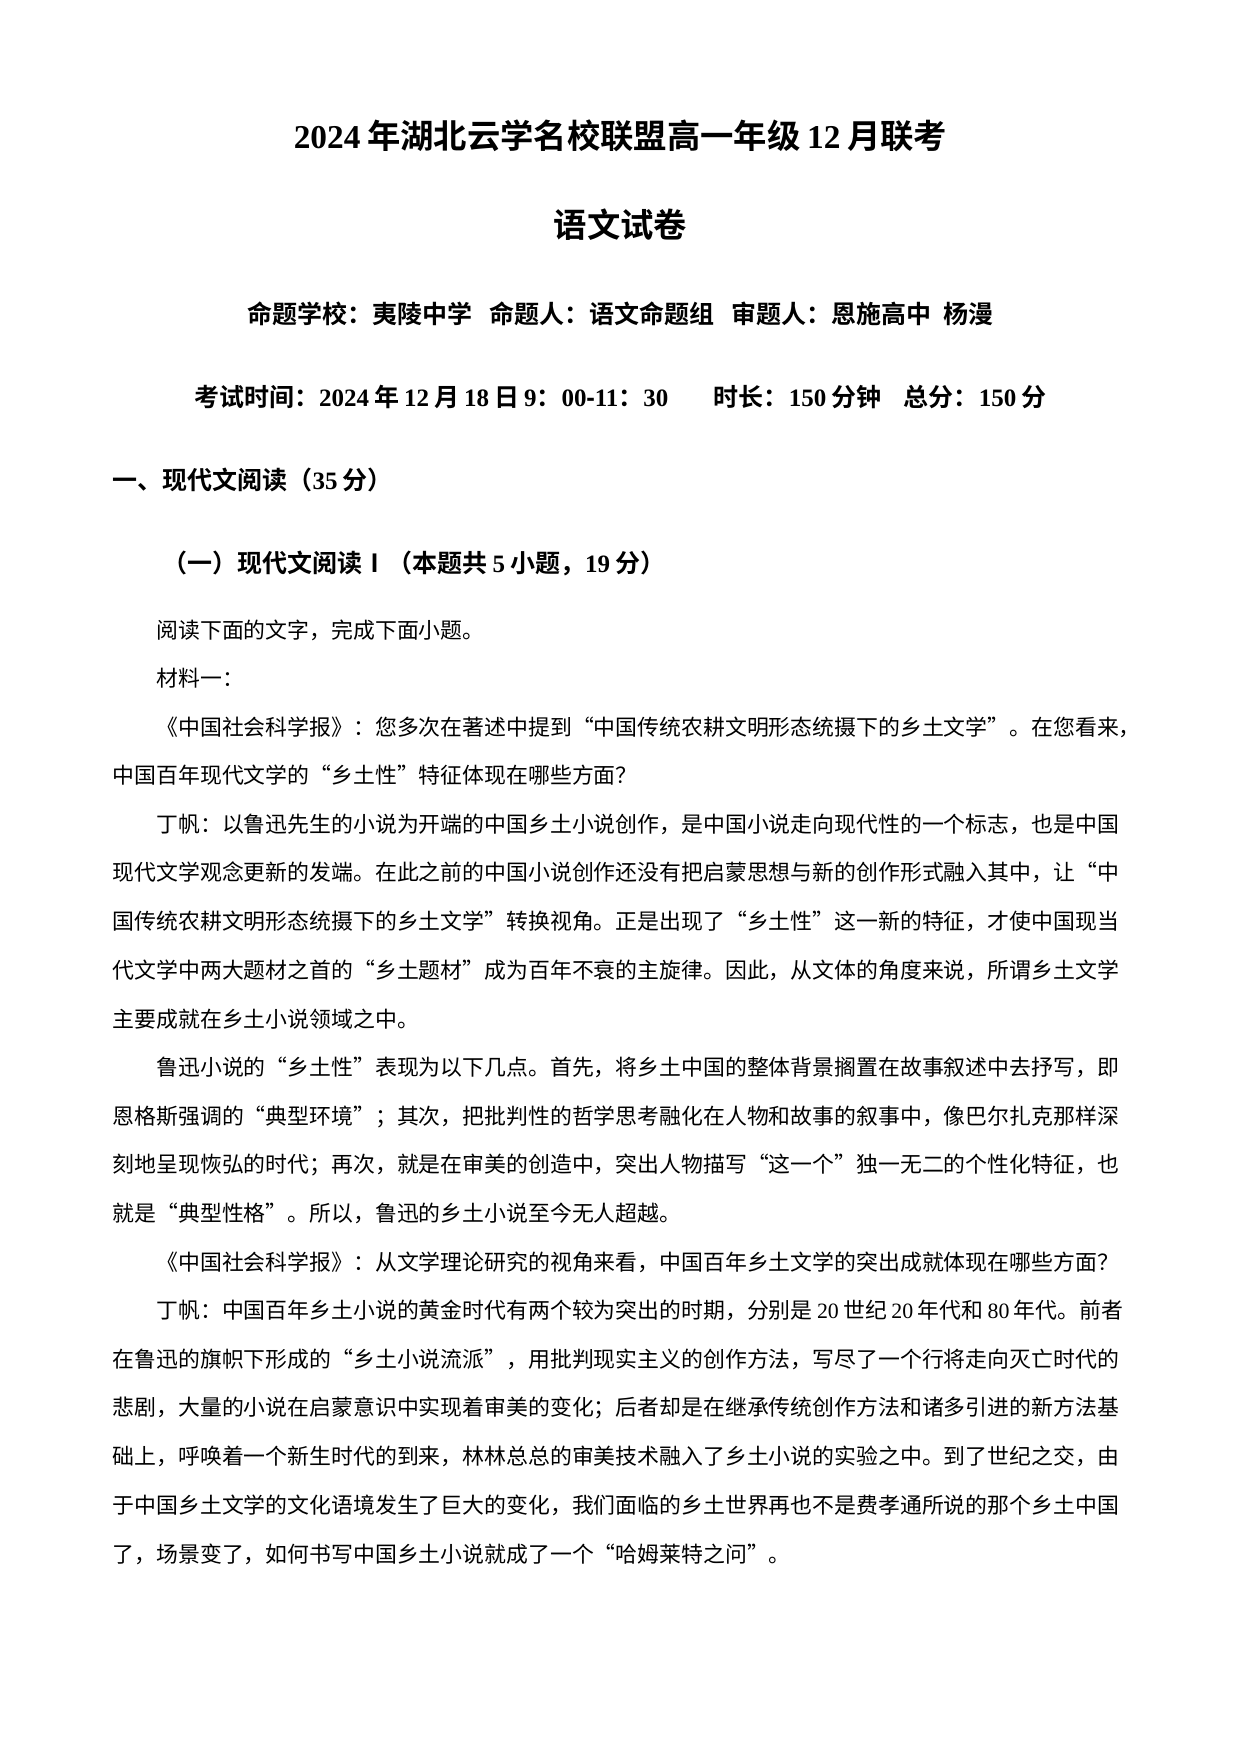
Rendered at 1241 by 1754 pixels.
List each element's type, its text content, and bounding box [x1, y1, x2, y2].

text 命题学校：夷陵中学 命题人：语文命题组 审题人：恩施高中 杨漫 [112, 280, 1128, 345]
text （一）现代文阅读Ⅰ（本题共5小题，19分） [112, 529, 1128, 594]
text 《中国社会科学报》：从文学理论研究的视角来看，中国百年乡土文学的突出成就体现在哪些方面？ [112, 1244, 1128, 1277]
text 2024年湖北云学名校联盟高一年级12月联考 [112, 102, 1128, 167]
text 材料一： [112, 661, 1128, 693]
text 丁帆：以鲁迅先生的小说为开端的中国乡土小说创作，是中国小说走向现代性的一个标志，也是中国现代文学观念更新的发端。在此之前的中国小说创作还没有把启蒙思想与新的创作形式融入其中，让“中国传统农耕文明形态统摄下的乡土文学”转换视角。正是出现了“乡土性”这一新的特征，才使中国现当代文学中两大题材之首的“乡土题材”成为百年不衰的主旋律。因此，从文体的角度来说，所谓乡土文学主要成就在乡土小说领域之中。 [112, 806, 1128, 1034]
text 语文试卷 [112, 191, 1128, 256]
text 一、现代文阅读（35分） [112, 446, 1128, 511]
text 《中国社会科学报》：您多次在著述中提到“中国传统农耕文明形态统摄下的乡土文学”。在您看来，中国百年现代文学的“乡土性”特征体现在哪些方面？ [112, 709, 1128, 790]
text 考试时间：2024年12月18日9：00-11：30 时长：150分钟 总分：150分 [112, 363, 1128, 428]
text 丁帆：中国百年乡土小说的黄金时代有两个较为突出的时期，分别是20世纪20年代和80年代。前者在鲁迅的旗帜下形成的“乡土小说流派”，用批判现实主义的创作方法，写尽了一个行将走向灭亡时代的悲剧，大量的小说在启蒙意识中实现着审美的变化；后者却是在继承传统创作方法和诸多引进的新方法基础上，呼唤着一个新生时代的到来，林林总总的审美技术融入了乡土小说的实验之中。到了世纪之交，由于中国乡土文学的文化语境发生了巨大的变化，我们面临的乡土世界再也不是费孝通所说的那个乡土中国了，场景变了，如何书写中国乡土小说就成了一个“哈姆莱特之问”。 [112, 1292, 1128, 1569]
text 鲁迅小说的“乡土性”表现为以下几点。首先，将乡土中国的整体背景搁置在故事叙述中去抒写，即恩格斯强调的“典型环境”；其次，把批判性的哲学思考融化在人物和故事的叙事中，像巴尔扎克那样深刻地呈现恢弘的时代；再次，就是在审美的创造中，突出人物描写“这一个”独一无二的个性化特征，也就是“典型性格”。所以，鲁迅的乡土小说至今无人超越。 [112, 1049, 1128, 1228]
text 阅读下面的文字，完成下面小题。 [112, 612, 1128, 645]
